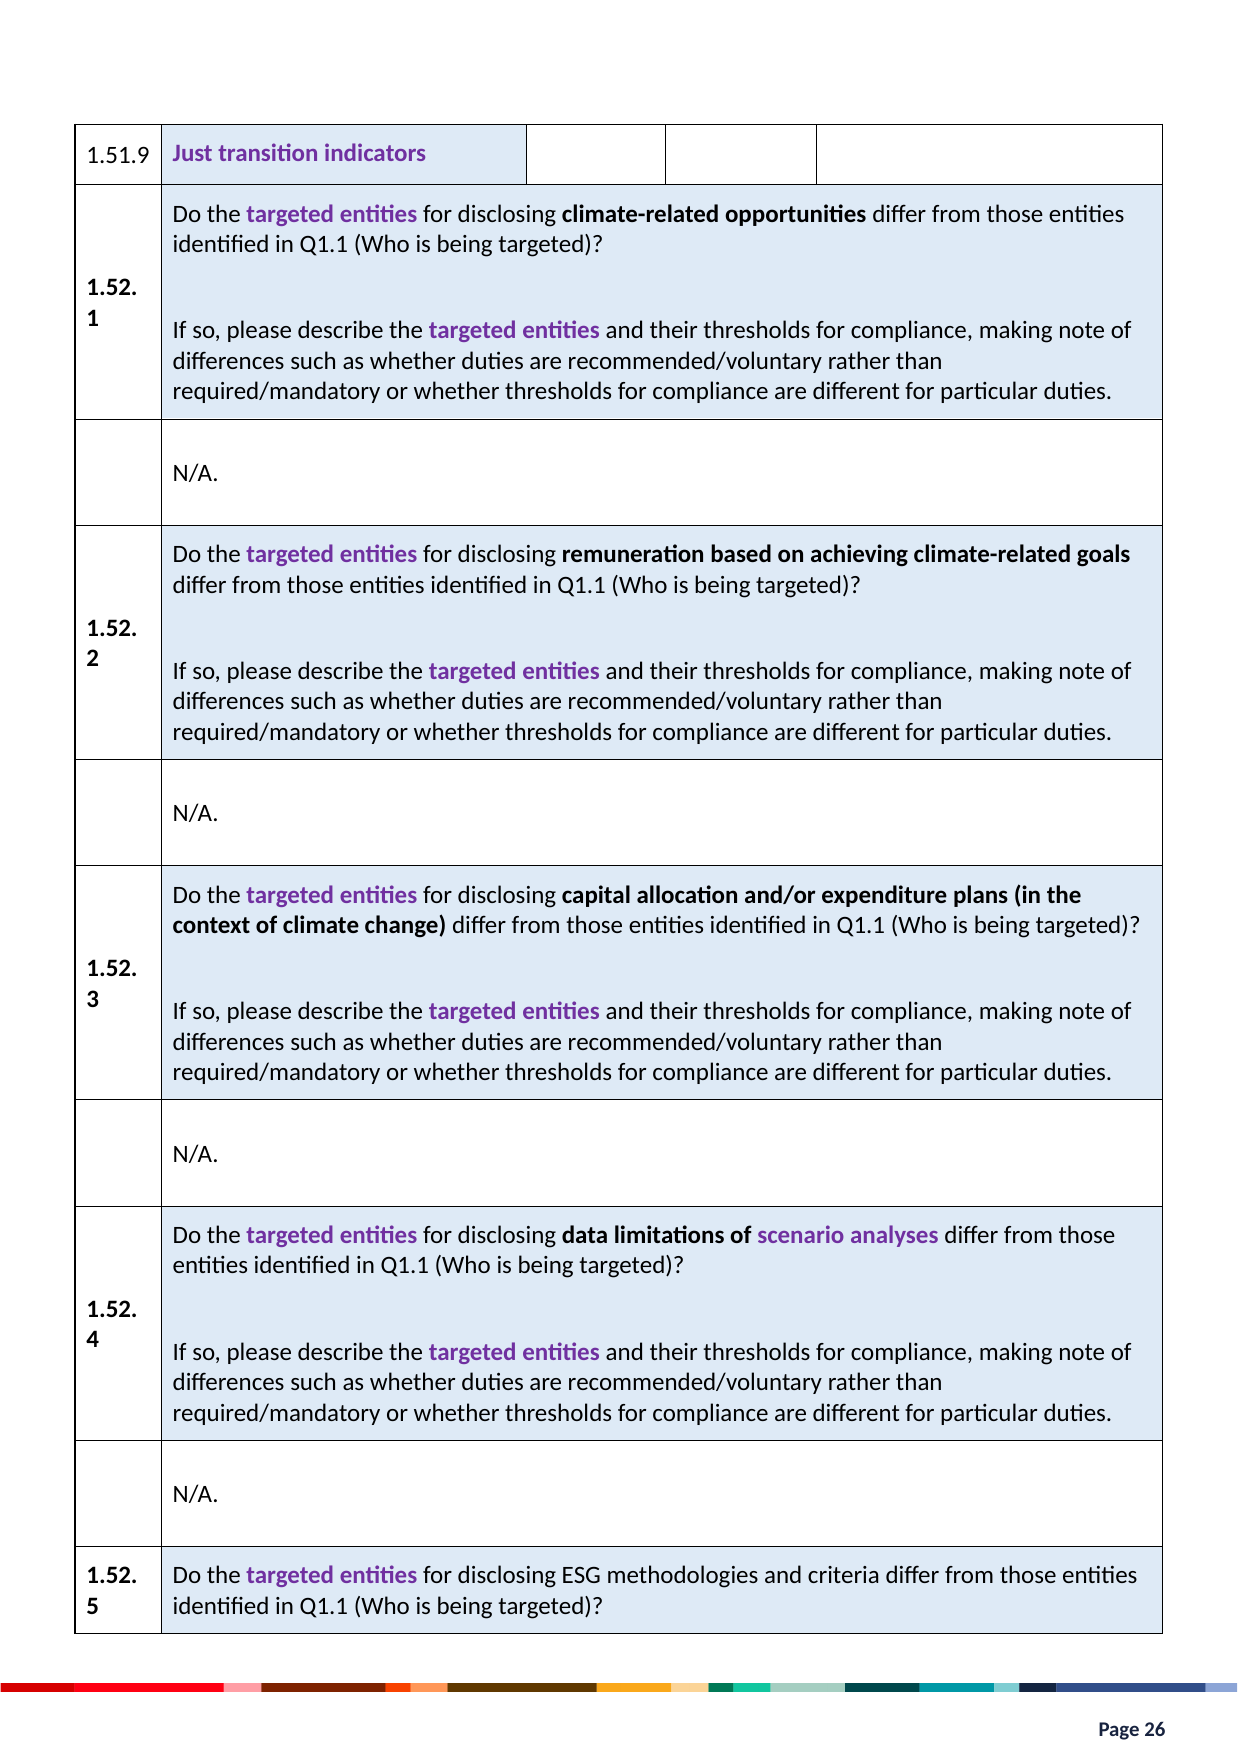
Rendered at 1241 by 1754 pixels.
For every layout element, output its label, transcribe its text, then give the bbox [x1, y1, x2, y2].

table_cell 1.52.3 [76, 866, 161, 1099]
table_cell 1.52.2 [76, 526, 161, 759]
table_cell [76, 420, 161, 525]
table_cell Do the targeted entities for disclosing data limitations of scenario analyses differ from those entities identified in Q1.1 (Who is being targeted)? If so, please describe the targeted entities and their thresholds for compliance, making note of differences such as whether duties are recommended/voluntary rather than required/mandatory or whether thresholds for compliance are different for particular duties. [162, 1207, 1162, 1440]
table_cell 1.52.4 [76, 1207, 161, 1440]
table_cell [76, 1441, 161, 1546]
table_cell Just transition indicators [162, 125, 526, 184]
table_cell Do the targeted entities for disclosing remuneration based on achieving climate-related goals differ from those entities identified in Q1.1 (Who is being targeted)? If so, please describe the targeted entities and their thresholds for compliance, making note of differences such as whether duties are recommended/voluntary rather than required/mandatory or whether thresholds for compliance are different for particular duties. [162, 526, 1162, 759]
table_cell [666, 125, 816, 184]
table_cell Do the targeted entities for disclosing capital allocation and/or expenditure plans (in the context of climate change) differ from those entities identified in Q1.1 (Who is being targeted)? If so, please describe the targeted entities and their thresholds for compliance, making note of differences such as whether duties are recommended/voluntary rather than required/mandatory or whether thresholds for compliance are different for particular duties. [162, 866, 1162, 1099]
picture [0, 1683, 1236, 1692]
table_cell 1.51.9 [76, 125, 161, 184]
table_cell [817, 125, 1162, 184]
table_cell [76, 760, 161, 865]
table_cell [527, 125, 665, 184]
table_cell Do the targeted entities for disclosing climate-related opportunities differ from those entities identified in Q1.1 (Who is being targeted)? If so, please describe the targeted entities and their thresholds for compliance, making note of differences such as whether duties are recommended/voluntary rather than required/mandatory or whether thresholds for compliance are different for particular duties. [162, 185, 1162, 418]
table_cell N/A. [162, 1441, 1162, 1546]
table_cell 1.52.1 [76, 185, 161, 418]
table_cell 1.52.5 [76, 1547, 161, 1633]
table_cell N/A. [162, 420, 1162, 525]
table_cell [162, 1547, 1162, 1633]
table_cell [76, 1100, 161, 1206]
table_cell N/A. [162, 1100, 1162, 1206]
table_cell N/A. [162, 760, 1162, 865]
